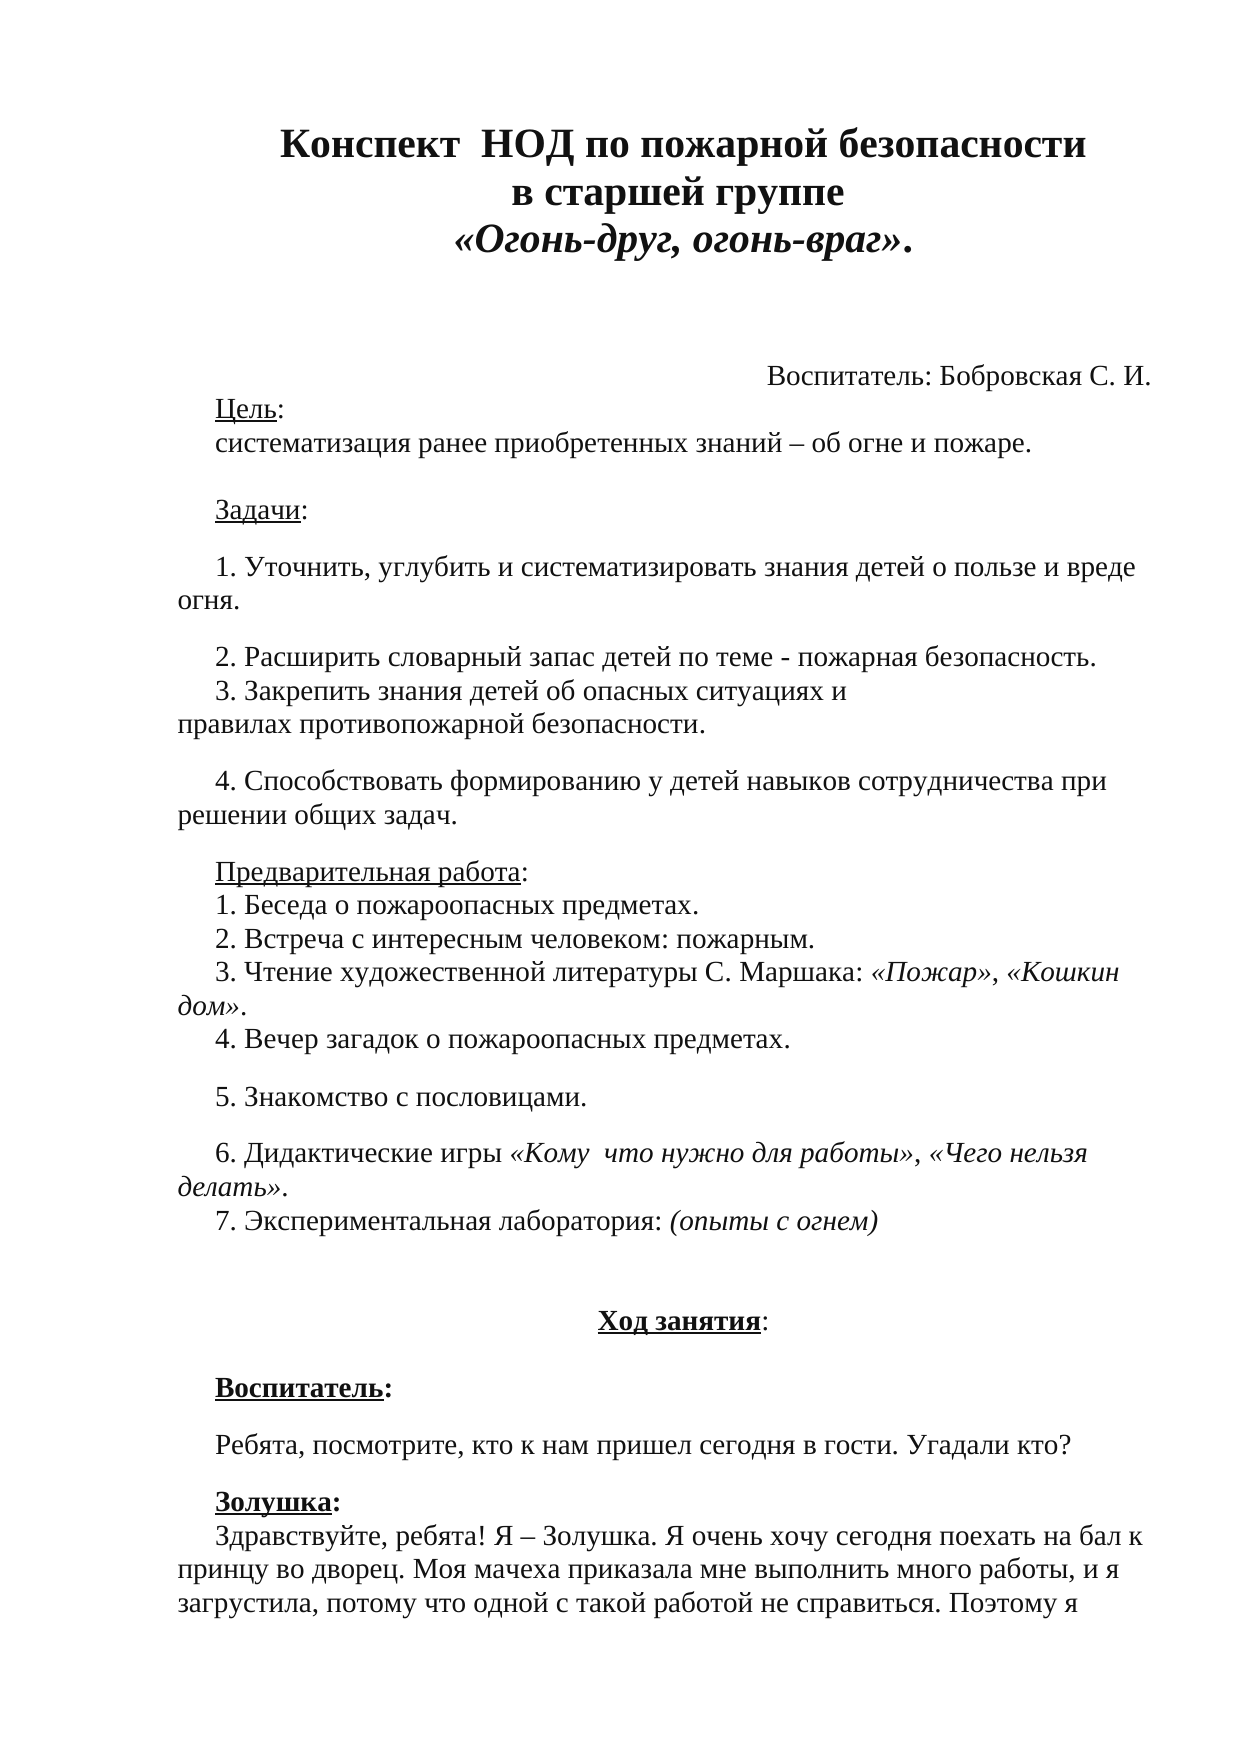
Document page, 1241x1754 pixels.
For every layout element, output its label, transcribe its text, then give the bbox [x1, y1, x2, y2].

text 4. Способствовать формированию у детей навыков сотрудничества при решении общих задач. [177, 763, 1152, 831]
text 6. Дидактические игры «Кому что нужно для работы», «Чего нельзя делать». [177, 1136, 1152, 1203]
text 1. Уточнить, углубить и систематизировать знания детей о пользе и вреде огня. [177, 549, 1152, 616]
text Воспитатель: Бобровская С. И. [177, 358, 1152, 391]
text 5. Знакомство с пословицами. [177, 1079, 1152, 1112]
text Воспитатель: [177, 1370, 1152, 1404]
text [177, 1518, 1152, 1618]
text 7. Экспериментальная лаборатория: (опыты с огнем) [177, 1203, 1152, 1236]
text 1. Беседа о пожароопасных предметах. [177, 887, 1152, 921]
text 3. Чтение художественной литературы С. Маршака: «Пожар», «Кошкин дом». [177, 954, 1152, 1022]
text 2. Встреча с интересным человеком: пожарным. [177, 921, 1152, 954]
text систематизация ранее приобретенных знаний – об огне и пожаре. [177, 425, 1152, 458]
text 3. Закрепить знания детей об опасных ситуациях и правилах противопожарной безопасности. [177, 673, 1152, 740]
text Задачи: [177, 492, 1152, 525]
text в старшей группе [177, 166, 1152, 214]
text Цель: [177, 391, 1152, 425]
text 2. Расширить словарный запас детей по теме - пожарная безопасность. [177, 639, 1152, 673]
text Ход занятия: [177, 1303, 1152, 1337]
text 4. Вечер загадок о пожароопасных предметах. [177, 1022, 1152, 1055]
text Конспект НОД по пожарной безопасности [177, 118, 1152, 166]
text Предварительная работа: [177, 854, 1152, 887]
text Золушка: [177, 1484, 1152, 1518]
text «Огонь-друг, огонь-враг». [177, 214, 1152, 262]
text Ребята, посмотрите, кто к нам пришел сегодня в гости. Угадали кто? [177, 1427, 1152, 1461]
